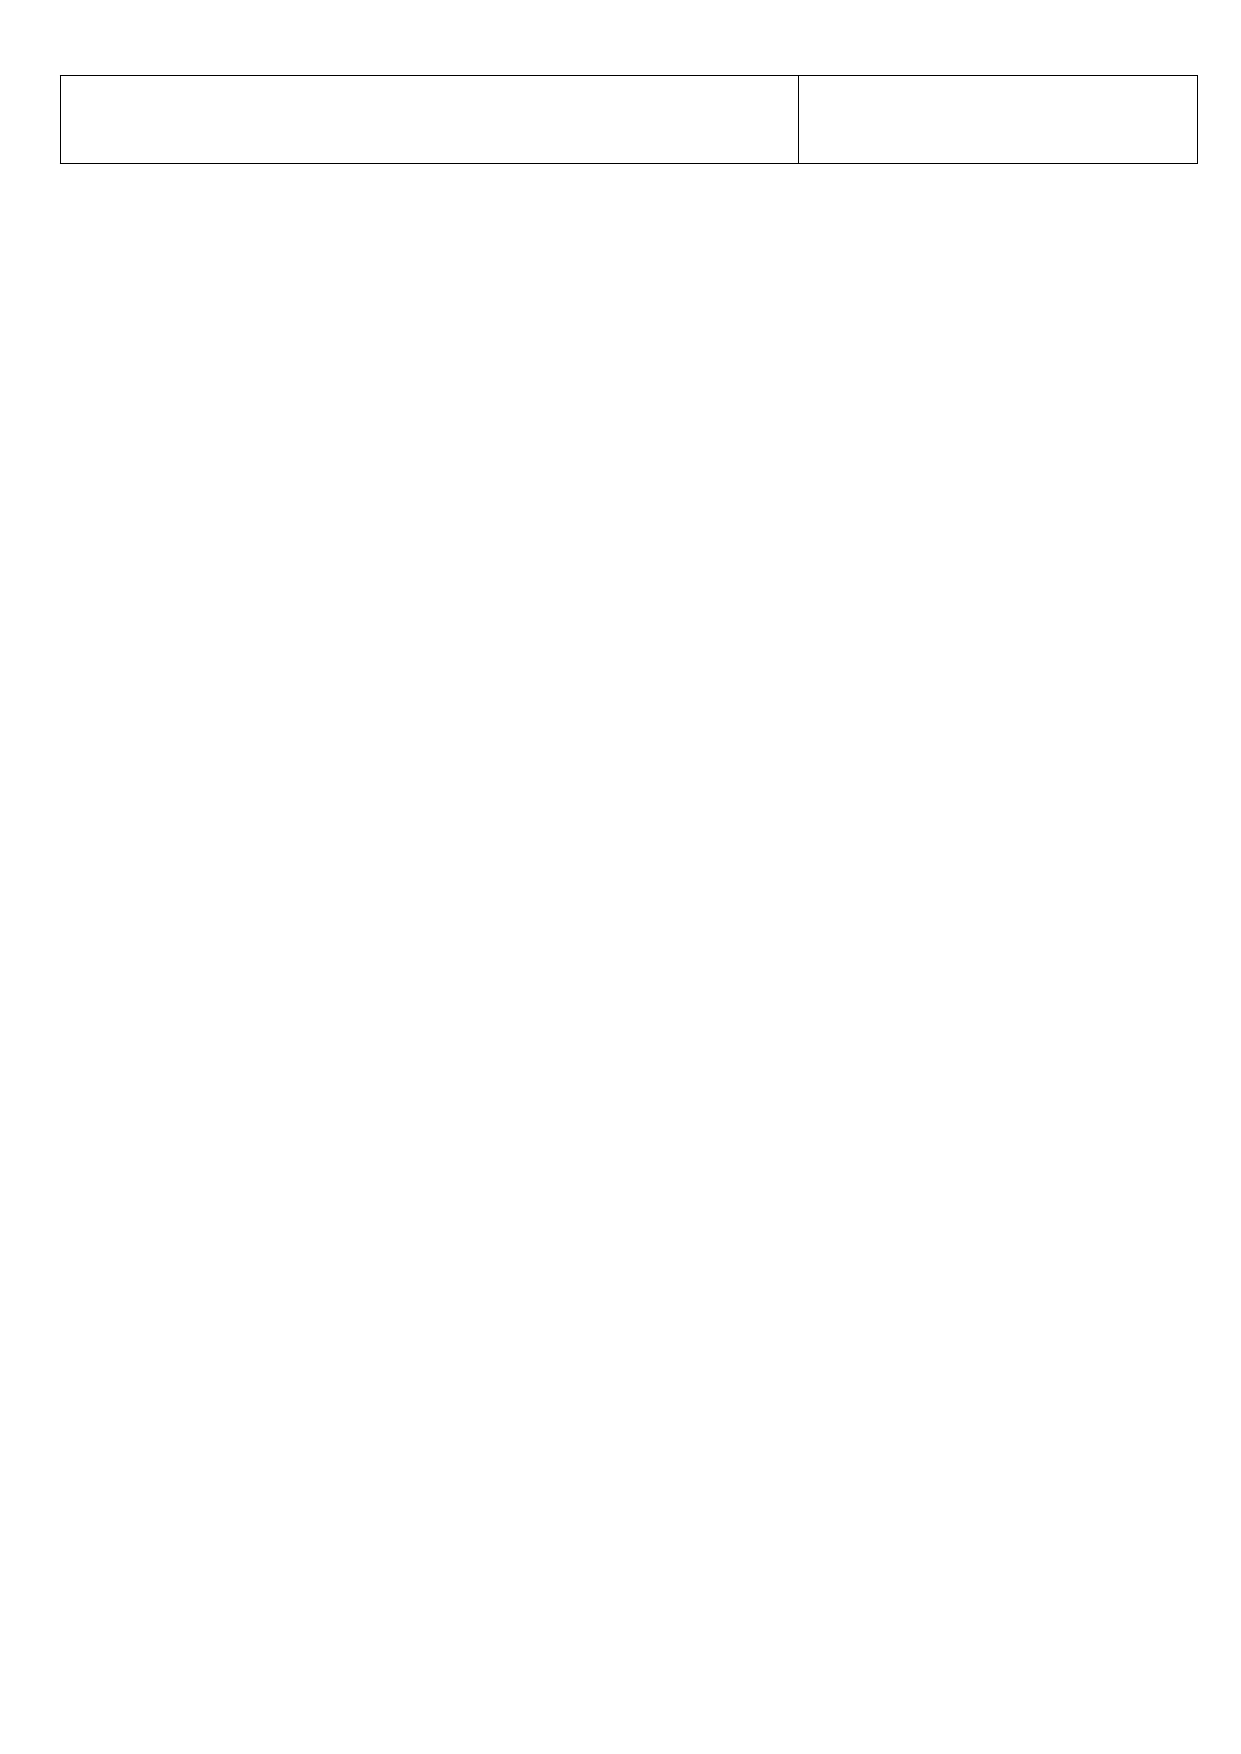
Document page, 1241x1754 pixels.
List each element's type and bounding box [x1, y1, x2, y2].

table_cell [799, 76, 1197, 163]
table_cell [61, 76, 798, 163]
